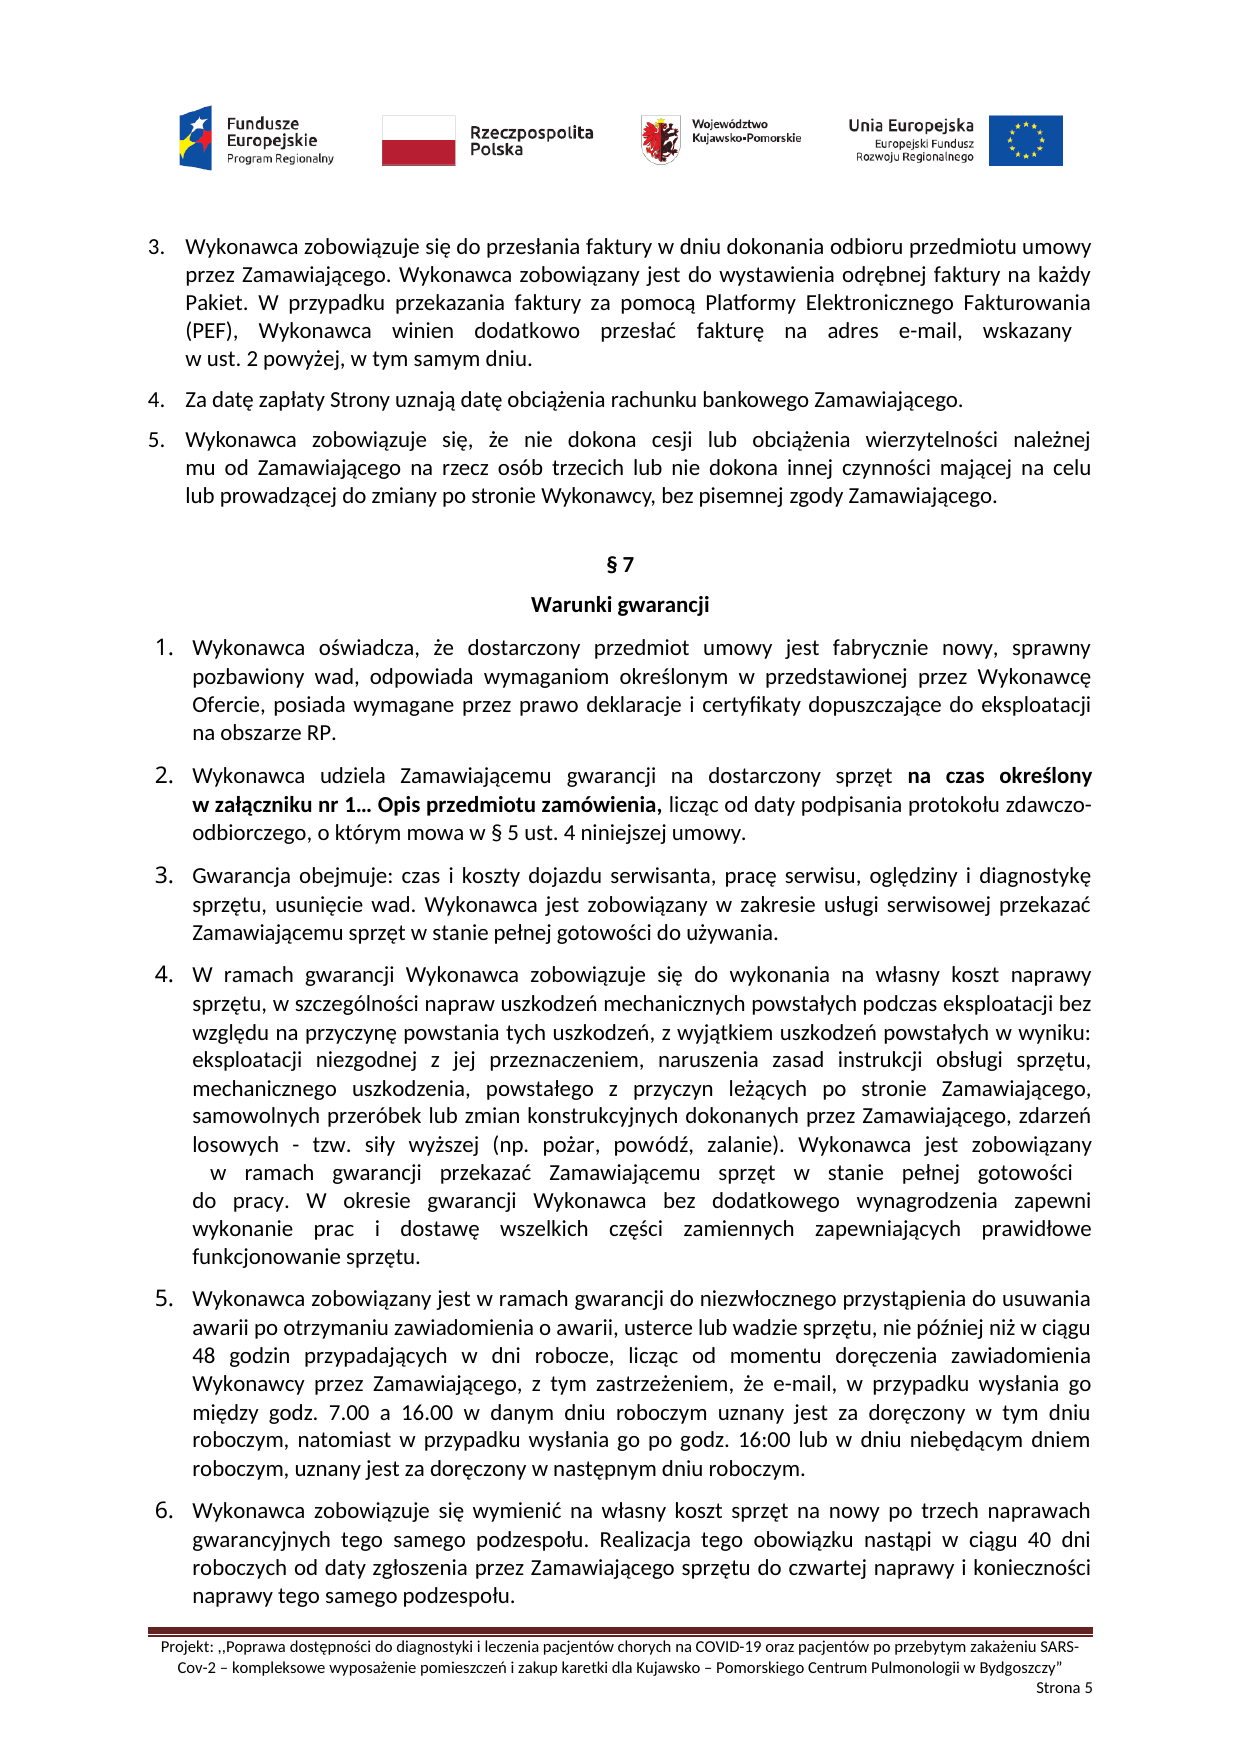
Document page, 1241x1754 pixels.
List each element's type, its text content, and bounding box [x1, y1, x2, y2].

text Warunki gwarancji [148, 590, 1093, 618]
list W ramach gwarancji Wykonawca zobowiązuje się do wykonania na własny koszt naprawy sprzętu, w szczególności napraw uszkodzeń mechanicznych powstałych podczas eksploatacji bez względu na przyczynę powstania tych uszkodzeń, z wyjątkiem uszkodzeń powstałych w wyniku: eksploatacji niezgodnej z jej przeznaczeniem, naruszenia zasad instrukcji obsługi sprzętu, mechanicznego uszkodzenia, powstałego z przyczyn leżących po stronie Zamawiającego, samowolnych przeróbek lub zmian konstrukcyjnych dokonanych przez Zamawiającego, zdarzeń losowych - tzw. siły wyższej (np. pożar, powódź, zalanie). Wykonawca jest zobowiązany w ramach gwarancji przekazać Zamawiającemu sprzęt w stanie pełnej gotowości do pracy. W okresie gwarancji Wykonawca bez dodatkowego wynagrodzenia zapewni wykonanie prac i dostawę wszelkich części zamiennych zapewniających prawidłowe funkcjonowanie sprzętu. [154, 958, 1093, 1270]
list Wykonawca oświadcza, że dostarczony przedmiot umowy jest fabrycznie nowy, sprawny pozbawiony wad, odpowiada wymaganiom określonym w przedstawionej przez Wykonawcę Ofercie, posiada wymagane przez prawo deklaracje i certyfikaty dopuszczające do eksploatacji na obszarze RP. [154, 631, 1093, 746]
list Za datę zapłaty Strony uznają datę obciążenia rachunku bankowego Zamawiającego. [148, 385, 1093, 413]
text § 7 [148, 550, 1093, 578]
list Wykonawca zobowiązuje się, że nie dokona cesji lub obciążenia wierzytelności należnej mu od Zamawiającego na rzecz osób trzecich lub nie dokona innej czynności mającej na celu lub prowadzącej do zmiany po stronie Wykonawcy, bez pisemnej zgody Zamawiającego. [148, 425, 1093, 509]
list Wykonawca udziela Zamawiającemu gwarancji na dostarczony sprzęt na czas określony w załączniku nr 1… Opis przedmiotu zamówienia, licząc od daty podpisania protokołu zdawczo-odbiorczego, o którym mowa w § 5 ust. 4 niniejszej umowy. [154, 759, 1093, 846]
list Wykonawca zobowiązuje się do przesłania faktury w dniu dokonania odbioru przedmiotu umowy przez Zamawiającego. Wykonawca zobowiązany jest do wystawienia odrębnej faktury na każdy Pakiet. W przypadku przekazania faktury za pomocą Platformy Elektronicznego Fakturowania (PEF), Wykonawca winien dodatkowo przesłać fakturę na adres e-mail, wskazany w ust. 2 powyżej, w tym samym dniu. [148, 232, 1093, 372]
list Wykonawca zobowiązany jest w ramach gwarancji do niezwłocznego przystąpienia do usuwania awarii po otrzymaniu zawiadomienia o awarii, usterce lub wadzie sprzętu, nie później niż w ciągu 48 godzin przypadających w dni robocze, licząc od momentu doręczenia zawiadomienia Wykonawcy przez Zamawiającego, z tym zastrzeżeniem, że e-mail, w przypadku wysłania go między godz. 7.00 a 16.00 w danym dniu roboczym uznany jest za doręczony w tym dniu roboczym, natomiast w przypadku wysłania go po godz. 16:00 lub w dniu niebędącym dniem roboczym, uznany jest za doręczony w następnym dniu roboczym. [154, 1282, 1093, 1482]
list Gwarancja obejmuje: czas i koszty dojazdu serwisanta, pracę serwisu, oględziny i diagnostykę sprzętu, usunięcie wad. Wykonawca jest zobowiązany w zakresie usługi serwisowej przekazać Zamawiającemu sprzęt w stanie pełnej gotowości do używania. [154, 858, 1093, 946]
list Wykonawca zobowiązuje się wymienić na własny koszt sprzęt na nowy po trzech naprawach gwarancyjnych tego samego podzespołu. Realizacja tego obowiązku nastąpi w ciągu 40 dni roboczych od daty zgłoszenia przez Zamawiającego sprzętu do czwartej naprawy i konieczności naprawy tego samego podzespołu. [154, 1494, 1093, 1609]
